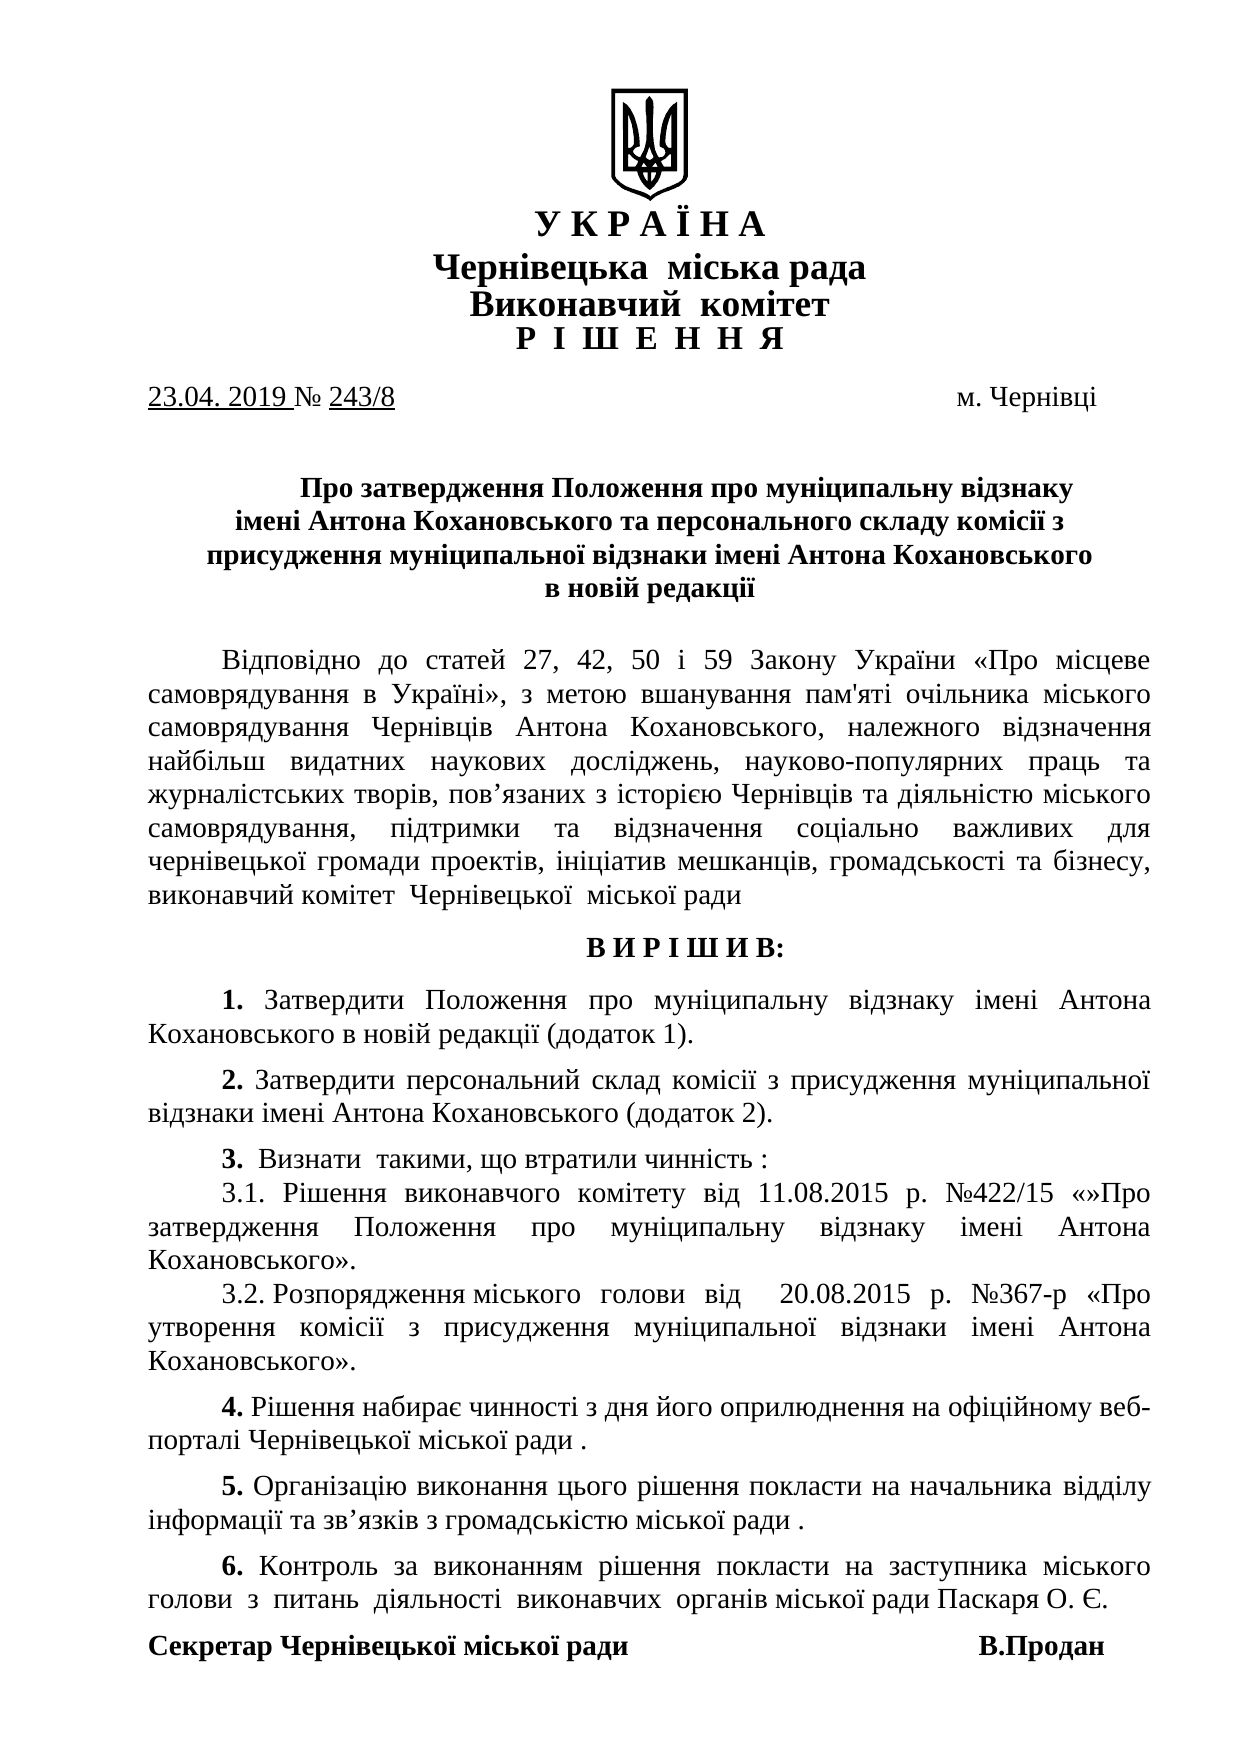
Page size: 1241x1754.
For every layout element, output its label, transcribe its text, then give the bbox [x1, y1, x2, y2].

text 3.2. Розпорядження міського голови від 20.08.2015 р. №367-р «Про утворення комісії з присудження муніципальної відзнаки імені Антона Кохановського». [148, 1276, 1152, 1376]
text Відповідно до статей 27, 42, 50 і 59 Закону України «Про місцеве самоврядування в Україні», з метою вшанування пам'яті очільника міського самоврядування Чернівців Антона Кохановського, належного відзначення найбільш видатних наукових досліджень, науково-популярних праць та журналістських творів, пов’язаних з історією Чернівців та діяльністю міського самоврядування, підтримки та відзначення соціально важливих для чернівецької громади проектів, ініціатив мешканців, громадськості та бізнесу, виконавчий комітет Чернівецької міської ради [148, 642, 1152, 911]
text 1. Затвердити Положення про муніципальну відзнаку імені Антона Кохановського в новій редакції (додаток 1). [148, 982, 1152, 1049]
text 3. Визнати такими, що втратили чинність : [148, 1142, 1152, 1175]
text Секретар Чернівецької міської ради В.Продан [148, 1628, 1152, 1661]
text У К Р А Ї Н А [148, 201, 1152, 244]
text 5. Організацію виконання цього рішення покласти на начальника відділу інформації та зв’язків з громадськістю міської ради . [148, 1468, 1152, 1536]
text В И Р І Ш И В: [148, 930, 1152, 963]
text 4. Рішення набирає чинності з дня його оприлюднення на офіційному веб-порталі Чернівецької міської ради . [148, 1389, 1152, 1456]
text Чернівецька міська рада [148, 244, 1152, 287]
text 23.04. 2019 № 243/8 м. Чернівці [148, 382, 1152, 412]
subtitle Р І Ш Е Н Н Я [148, 324, 1152, 356]
text Про затвердження Положення про муніципальну відзнаку [148, 470, 1152, 503]
text 2. Затвердити персональний склад комісії з присудження муніципальної відзнаки імені Антона Кохановського (додаток 2). [148, 1062, 1152, 1129]
text 3.1. Рішення виконавчого комітету від 11.08.2015 р. №422/15 «»Про затвердження Положення про муніципальну відзнаку імені Антона Кохановського». [148, 1175, 1152, 1276]
subtitle Виконавчий комітет [148, 287, 1152, 324]
text в новій редакції [148, 570, 1152, 604]
text 6. Контроль за виконанням рішення покласти на заступника міського голови з питань діяльності виконавчих органів міської ради Паскаря О. Є. [148, 1548, 1152, 1615]
text імені Антона Кохановського та персонального складу комісії з присудження муніципальної відзнаки імені Антона Кохановського [148, 503, 1152, 570]
